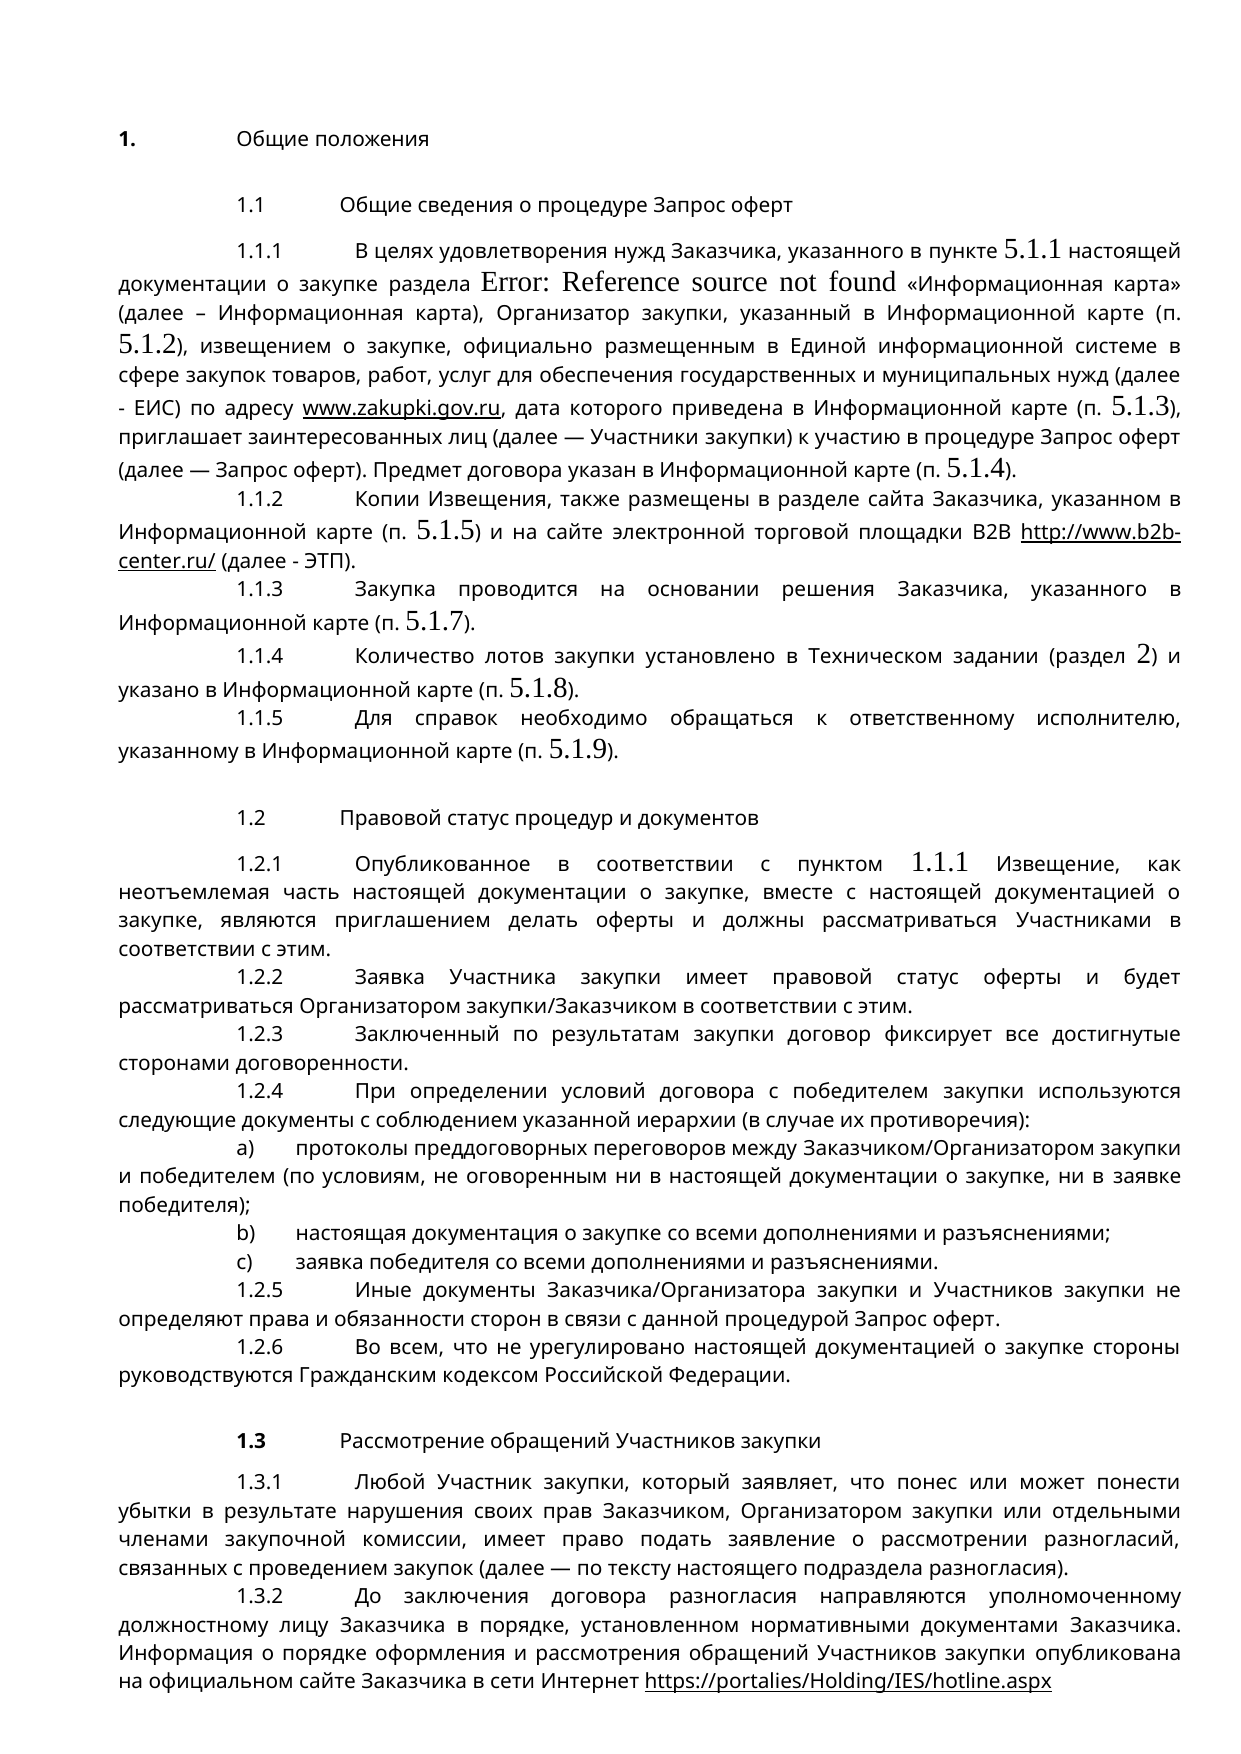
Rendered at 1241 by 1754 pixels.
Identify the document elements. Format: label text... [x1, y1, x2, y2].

subtitle Общие положения [118, 124, 1181, 152]
list Закупка проводится на основании решения Заказчика, указанного в Информационной карте (п. 5.1.7). [118, 574, 1181, 636]
list Во всем, что не урегулировано настоящей документацией о закупке стороны руководствуются Гражданским кодексом Российской Федерации. [118, 1332, 1181, 1389]
list До заключения договора разногласия направляются уполномоченному должностному лицу Заказчика в порядке, установленном нормативными документами Заказчика. Информация о порядке оформления и рассмотрения обращений Участников закупки опубликована на официальном сайте Заказчика в сети Интернет https://portalies/Holding/IES/hotline.aspx [118, 1581, 1181, 1695]
list протоколы преддоговорных переговоров между Заказчиком/Организатором закупки и победителем (по условиям, не оговоренным ни в настоящей документации о закупке, ни в заявке победителя); [118, 1133, 1181, 1218]
subtitle Рассмотрение обращений Участников закупки [118, 1427, 1181, 1455]
subtitle Общие сведения о процедуре Запрос оферт [118, 190, 1181, 218]
list Для справок необходимо обращаться к ответственному исполнителю, указанному в Информационной карте (п. 5.1.9). [118, 703, 1181, 765]
list Заключенный по результатам закупки договор фиксирует все достигнутые сторонами договоренности. [118, 1019, 1181, 1076]
subtitle Правовой статус процедур и документов [118, 803, 1181, 831]
list настоящая документация о закупке со всеми дополнениями и разъяснениями; [118, 1218, 1181, 1247]
list Копии Извещения, также размещены в разделе сайта Заказчика, указанном в Информационной карте (п. 5.1.5) и на сайте электронной торговой площадки B2B http://www.b2b-center.ru/ (далее - ЭТП). [118, 484, 1181, 574]
list Иные документы Заказчика/Организатора закупки и Участников закупки не определяют права и обязанности сторон в связи с данной процедурой Запрос оферт. [118, 1275, 1181, 1332]
list Количество лотов закупки установлено в Техническом задании (раздел 2) и указано в Информационной карте (п. 5.1.8). [118, 636, 1181, 703]
list заявка победителя со всеми дополнениями и разъяснениями. [118, 1247, 1181, 1275]
list Любой Участник закупки, который заявляет, что понес или может понести убытки в результате нарушения своих прав Заказчиком, Организатором закупки или отдельными членами закупочной комиссии, имеет право подать заявление о рассмотрении разногласий, связанных с проведением закупок (далее — по тексту настоящего подраздела разногласия). [118, 1467, 1181, 1581]
list Заявка Участника закупки имеет правовой статус оферты и будет рассматриваться Организатором закупки/Заказчиком в соответствии с этим. [118, 962, 1181, 1019]
list Опубликованное в соответствии с пунктом 1.1.1 Извещение, как неотъемлемая часть настоящей документации о закупке, вместе с настоящей документацией о закупке, являются приглашением делать оферты и должны рассматриваться Участниками в соответствии с этим. [118, 844, 1181, 962]
list При определении условий договора с победителем закупки используются следующие документы с соблюдением указанной иерархии (в случае их противоречия): [118, 1076, 1181, 1133]
